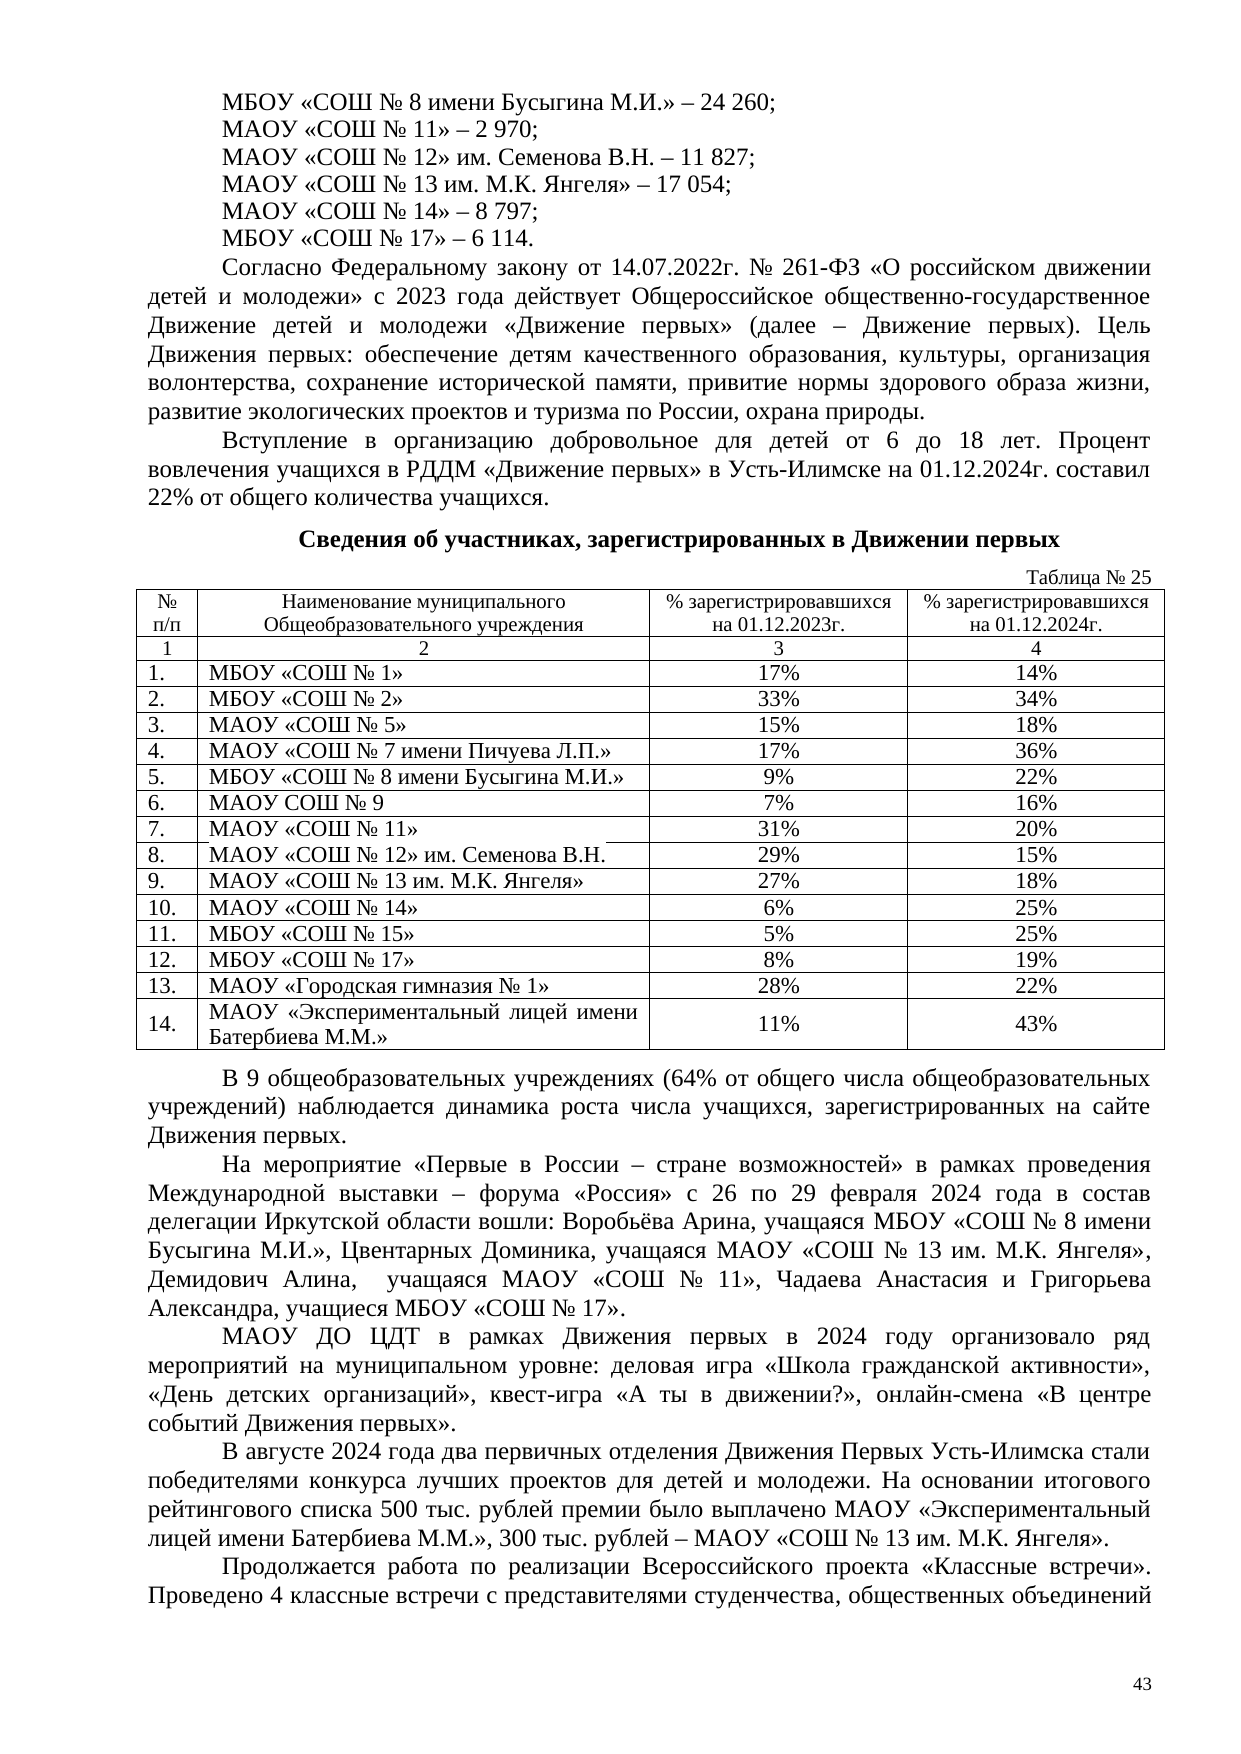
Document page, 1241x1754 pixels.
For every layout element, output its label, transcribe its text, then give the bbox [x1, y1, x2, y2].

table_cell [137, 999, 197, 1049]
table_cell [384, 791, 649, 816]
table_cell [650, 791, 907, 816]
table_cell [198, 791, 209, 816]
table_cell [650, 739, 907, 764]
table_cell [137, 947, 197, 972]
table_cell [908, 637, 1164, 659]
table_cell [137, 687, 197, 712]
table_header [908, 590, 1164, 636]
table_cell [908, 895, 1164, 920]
text МАОУ «СОШ № 11» – 2 970; [148, 116, 1152, 143]
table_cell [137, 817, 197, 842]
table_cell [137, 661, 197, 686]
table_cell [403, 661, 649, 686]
text МАОУ ДО ЦДТ в рамках Движения первых в 2024 году организовало ряд мероприятий на муниципальном уровне: деловая игра «Школа гражданской активности», «День детских организаций», квест-игра «А ты в движении?», онлайн-смена «В центре событий Движения первых». [148, 1321, 1152, 1436]
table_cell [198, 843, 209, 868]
text Сведения об участниках, зарегистрированных в Движении первых [148, 524, 1152, 552]
text МБОУ «СОШ № 8 имени Бусыгина М.И.» – 24 260; [148, 89, 1152, 116]
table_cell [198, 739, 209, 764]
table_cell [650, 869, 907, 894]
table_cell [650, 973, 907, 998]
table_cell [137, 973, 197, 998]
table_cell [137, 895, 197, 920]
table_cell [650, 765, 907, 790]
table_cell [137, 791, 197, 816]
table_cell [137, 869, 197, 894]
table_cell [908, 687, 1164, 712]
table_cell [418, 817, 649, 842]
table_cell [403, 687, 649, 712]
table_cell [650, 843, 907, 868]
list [148, 1551, 1152, 1609]
text МАОУ «СОШ № 13 им. М.К. Янгеля» – 17 054; [148, 171, 1152, 198]
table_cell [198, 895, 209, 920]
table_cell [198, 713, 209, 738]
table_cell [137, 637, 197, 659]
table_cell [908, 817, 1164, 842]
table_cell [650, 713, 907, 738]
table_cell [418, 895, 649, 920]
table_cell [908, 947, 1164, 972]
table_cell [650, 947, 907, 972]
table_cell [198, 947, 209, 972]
text В 9 общеобразовательных учреждениях (64% от общего числа общеобразовательных учреждений) наблюдается динамика роста числа учащихся, зарегистрированных на сайте Движения первых. [148, 1063, 1152, 1149]
text В августе 2024 года два первичных отделения Движения Первых Усть-Илимска стали победителями конкурса лучших проектов для детей и молодежи. На основании итогового рейтингового списка 500 тыс. рублей премии было выплачено МАОУ «Экспериментальный лицей имени Батербиева М.М.», 300 тыс. рублей – МАОУ «СОШ № 13 им. М.К. Янгеля». [148, 1436, 1152, 1551]
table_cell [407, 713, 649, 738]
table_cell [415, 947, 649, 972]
text Вступление в организацию добровольное для детей от 6 до 18 лет. Процент вовлечения учащихся в РДДМ «Движение первых» в Усть-Илимске на 01.12.2024г. составил 22% от общего количества учащихся. [148, 425, 1152, 511]
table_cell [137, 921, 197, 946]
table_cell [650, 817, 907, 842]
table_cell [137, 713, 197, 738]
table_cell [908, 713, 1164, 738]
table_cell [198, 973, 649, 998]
text Таблица № 25 [148, 565, 1152, 589]
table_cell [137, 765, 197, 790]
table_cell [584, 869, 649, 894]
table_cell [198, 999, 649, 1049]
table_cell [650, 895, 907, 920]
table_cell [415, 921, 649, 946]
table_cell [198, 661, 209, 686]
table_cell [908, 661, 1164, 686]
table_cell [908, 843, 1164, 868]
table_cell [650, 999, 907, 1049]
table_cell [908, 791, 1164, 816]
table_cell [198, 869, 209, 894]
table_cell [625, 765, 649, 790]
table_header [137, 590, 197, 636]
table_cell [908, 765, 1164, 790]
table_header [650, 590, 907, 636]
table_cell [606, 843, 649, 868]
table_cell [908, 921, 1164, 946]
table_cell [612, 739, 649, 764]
text МАОУ «СОШ № 12» им. Семенова В.Н. – 11 827; [148, 143, 1152, 171]
text Согласно Федеральному закону от 14.07.2022г. № 261-ФЗ «О российском движении детей и молодежи» с 2023 года действует Общероссийское общественно-государственное Движение детей и молодежи «Движение первых» (далее – Движение первых). Цель Движения первых: обеспечение детям качественного образования, культуры, организация волонтерства, сохранение исторической памяти, привитие нормы здорового образа жизни, развитие экологических проектов и туризма по России, охрана природы. [148, 252, 1152, 425]
text МБОУ «СОШ № 17» – 6 114. [148, 225, 1152, 252]
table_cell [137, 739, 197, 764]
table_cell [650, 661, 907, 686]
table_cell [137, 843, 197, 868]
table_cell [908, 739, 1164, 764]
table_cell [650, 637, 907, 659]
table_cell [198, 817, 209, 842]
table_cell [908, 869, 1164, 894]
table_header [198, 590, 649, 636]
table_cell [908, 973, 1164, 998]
text На мероприятие «Первые в России – стране возможностей» в рамках проведения Международной выставки – форума «Россия» с 26 по 29 февраля 2024 года в состав делегации Иркутской области вошли: Воробьёва Арина, учащаяся МБОУ «СОШ № 8 имени Бусыгина М.И.», Цвентарных Доминика, учащаяся МАОУ «СОШ № 13 им. М.К. Янгеля», Демидович Алина, учащаяся МАОУ «СОШ № 11», Чадаева Анастасия и Григорьева Александра, учащиеся МБОУ «СОШ № 17». [148, 1149, 1152, 1321]
text МАОУ «СОШ № 14» – 8 797; [148, 198, 1152, 225]
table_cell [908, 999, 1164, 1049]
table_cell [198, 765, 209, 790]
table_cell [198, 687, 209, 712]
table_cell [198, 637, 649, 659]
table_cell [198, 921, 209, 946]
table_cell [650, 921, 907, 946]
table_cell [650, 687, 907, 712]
